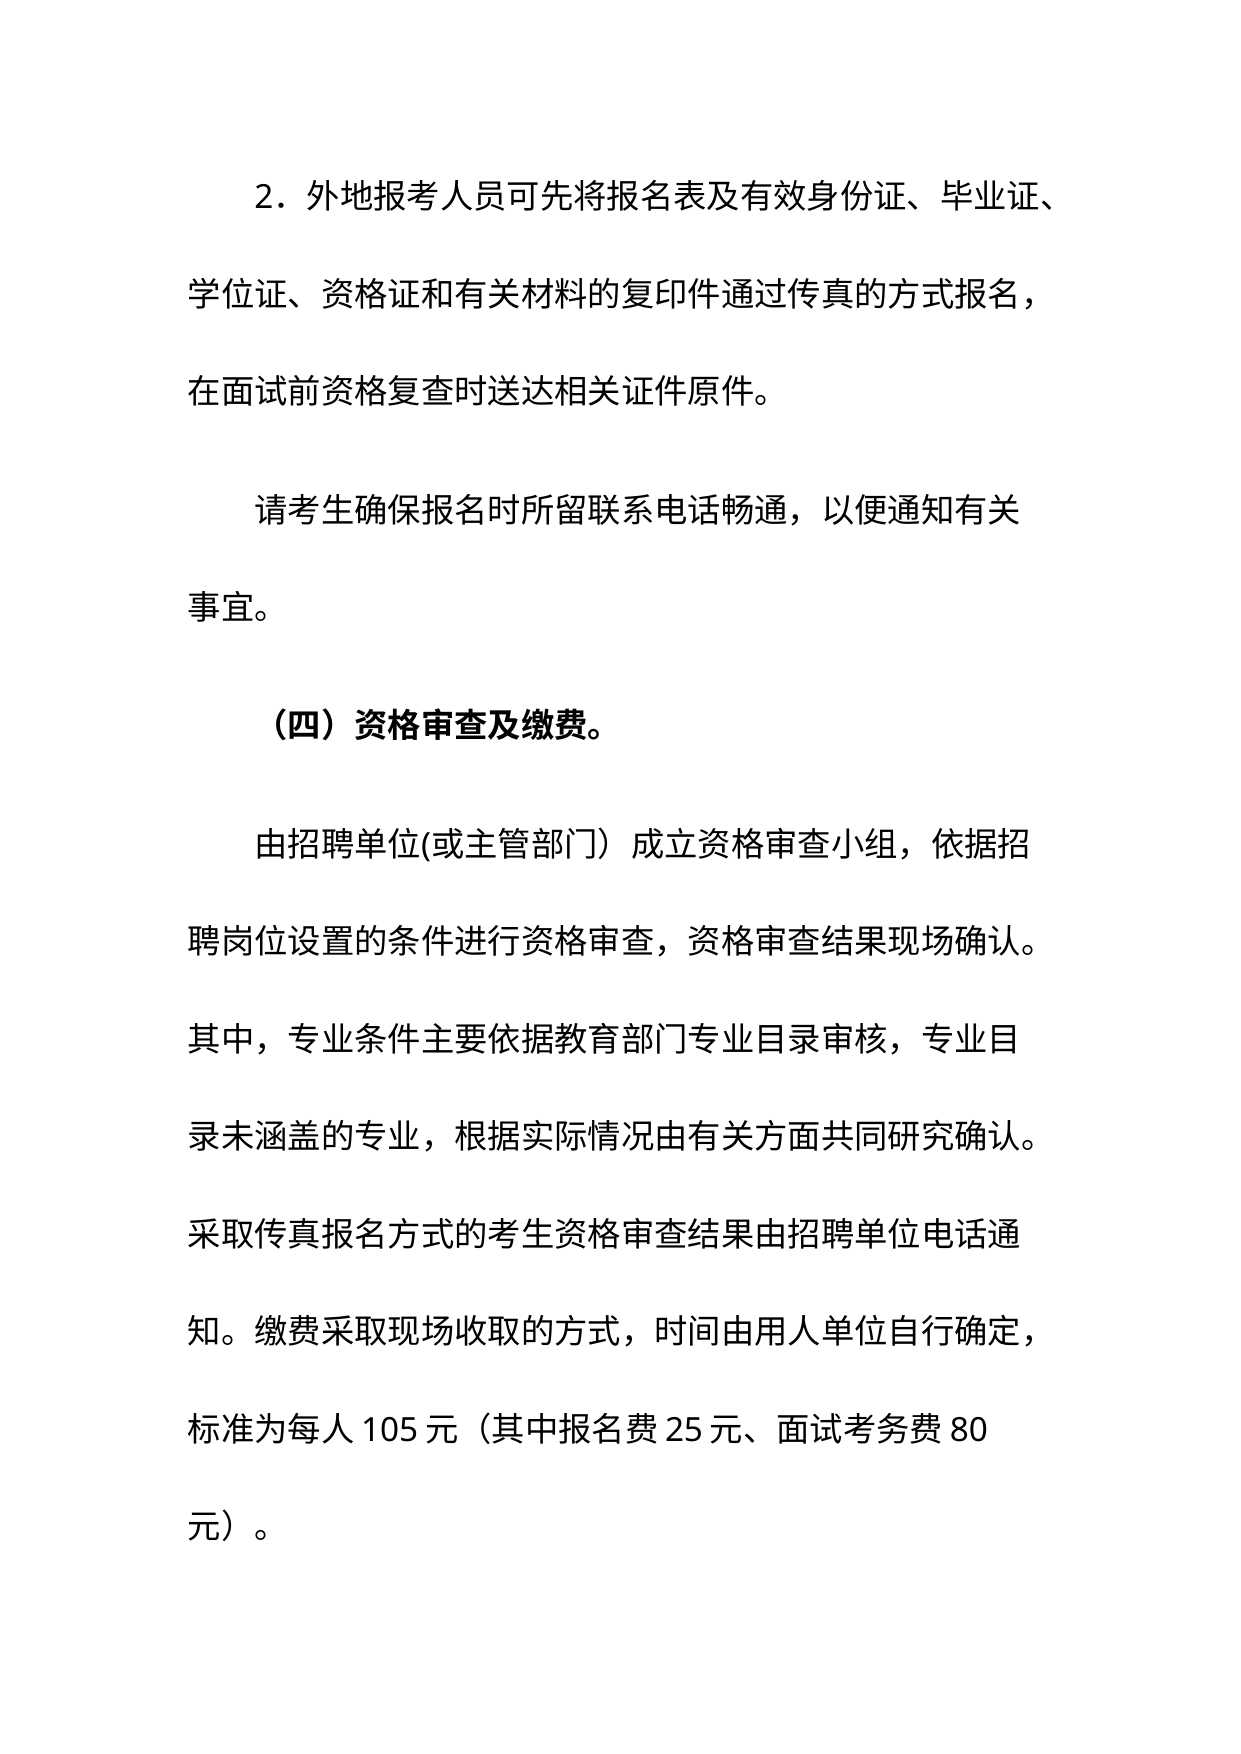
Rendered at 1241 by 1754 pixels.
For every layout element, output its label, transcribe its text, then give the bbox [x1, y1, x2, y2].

text （四）资格审查及缴费。 [187, 691, 1053, 756]
text 2．外地报考人员可先将报名表及有效身份证、毕业证、学位证、资格证和有关材料的复印件通过传真的方式报名，在面试前资格复查时送达相关证件原件。 [187, 162, 1053, 422]
text 请考生确保报名时所留联系电话畅通，以便通知有关事宜。 [187, 475, 1053, 638]
text 由招聘单位(或主管部门）成立资格审查小组，依据招聘岗位设置的条件进行资格审查，资格审查结果现场确认。其中，专业条件主要依据教育部门专业目录审核，专业目录未涵盖的专业，根据实际情况由有关方面共同研究确认。采取传真报名方式的考生资格审查结果由招聘单位电话通知。缴费采取现场收取的方式，时间由用人单位自行确定，标准为每人105元（其中报名费25元、面试考务费80元）。 [187, 809, 1053, 1557]
